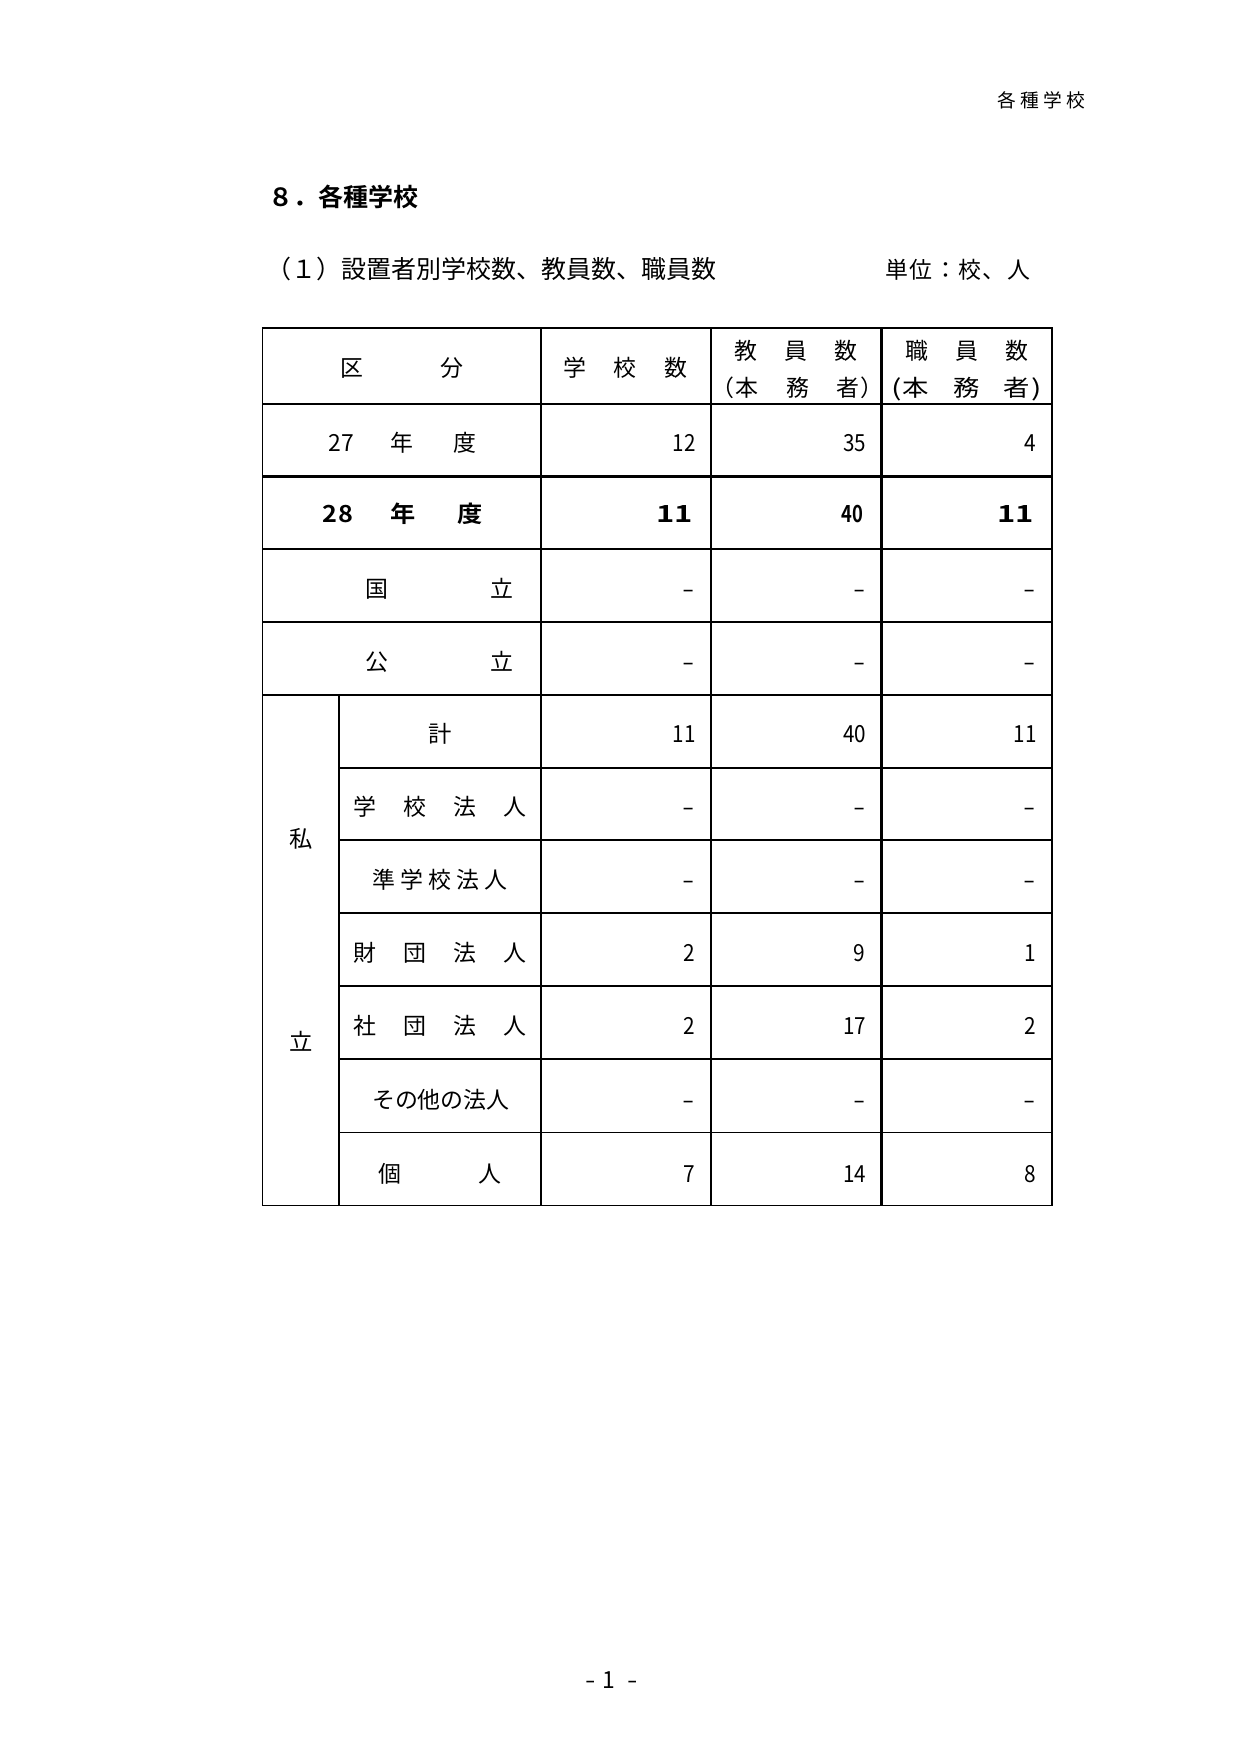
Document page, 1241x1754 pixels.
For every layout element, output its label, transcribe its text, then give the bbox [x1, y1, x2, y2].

table_cell 1 [883, 914, 1051, 985]
table_cell 私 立 [263, 696, 338, 1205]
table_cell 11 [542, 478, 710, 548]
table_cell 2 [542, 987, 710, 1058]
table_cell 17 [712, 987, 880, 1058]
table_cell 14 [712, 1133, 880, 1205]
table_cell - [883, 841, 1051, 912]
table_cell 11 [883, 696, 1051, 767]
table_cell - [712, 623, 880, 694]
table_cell 27 年 度 [263, 405, 540, 475]
table_cell 11 [883, 478, 1051, 548]
table_cell 学 校 法 人 [340, 769, 540, 839]
table_cell - [883, 1060, 1051, 1131]
table_header 教 員 数 （本 務 者） [712, 329, 880, 402]
table_cell - [883, 550, 1051, 621]
table_cell 40 [712, 478, 880, 548]
table_header 学 校 数 [542, 329, 710, 402]
text ８．各種学校 [268, 174, 1134, 214]
table_cell 7 [542, 1133, 710, 1205]
text （１）設置者別学校数、教員数、職員数 単位：校、人 [266, 249, 1134, 286]
table_cell 12 [542, 405, 710, 475]
table_cell - [542, 623, 710, 694]
table_cell 計 [340, 696, 540, 767]
table_cell 40 [712, 696, 880, 767]
table_cell 8 [883, 1133, 1051, 1205]
table_cell - [712, 1060, 880, 1131]
table_cell - [712, 841, 880, 912]
table_cell 2 [542, 914, 710, 985]
table_cell - [542, 1060, 710, 1131]
table_cell 準 学 校 法 人 [340, 841, 540, 912]
table_cell - [542, 769, 710, 839]
table_cell - [883, 769, 1051, 839]
table_cell - [883, 623, 1051, 694]
table_cell 社 団 法 人 [340, 987, 540, 1058]
text 各 種 学 校 [106, 86, 1085, 113]
table_cell 公 立 [263, 623, 540, 694]
table_cell - [542, 550, 710, 621]
table_cell 個 人 [340, 1133, 540, 1205]
table_cell - [542, 841, 710, 912]
table_cell - [712, 769, 880, 839]
table_header 職 員 数 (本 務 者) [883, 329, 1051, 402]
table_cell 国 立 [263, 550, 540, 621]
table_cell 財 団 法 人 [340, 914, 540, 985]
table_cell 9 [712, 914, 880, 985]
table_cell - [712, 550, 880, 621]
table_cell 2 [883, 987, 1051, 1058]
table_cell 35 [712, 405, 880, 475]
table_cell 4 [883, 405, 1051, 475]
table_cell 28 年 度 [263, 478, 540, 548]
table_cell その他の法人 [340, 1060, 540, 1131]
table_cell 11 [542, 696, 710, 767]
table_header 区 分 [263, 329, 540, 402]
